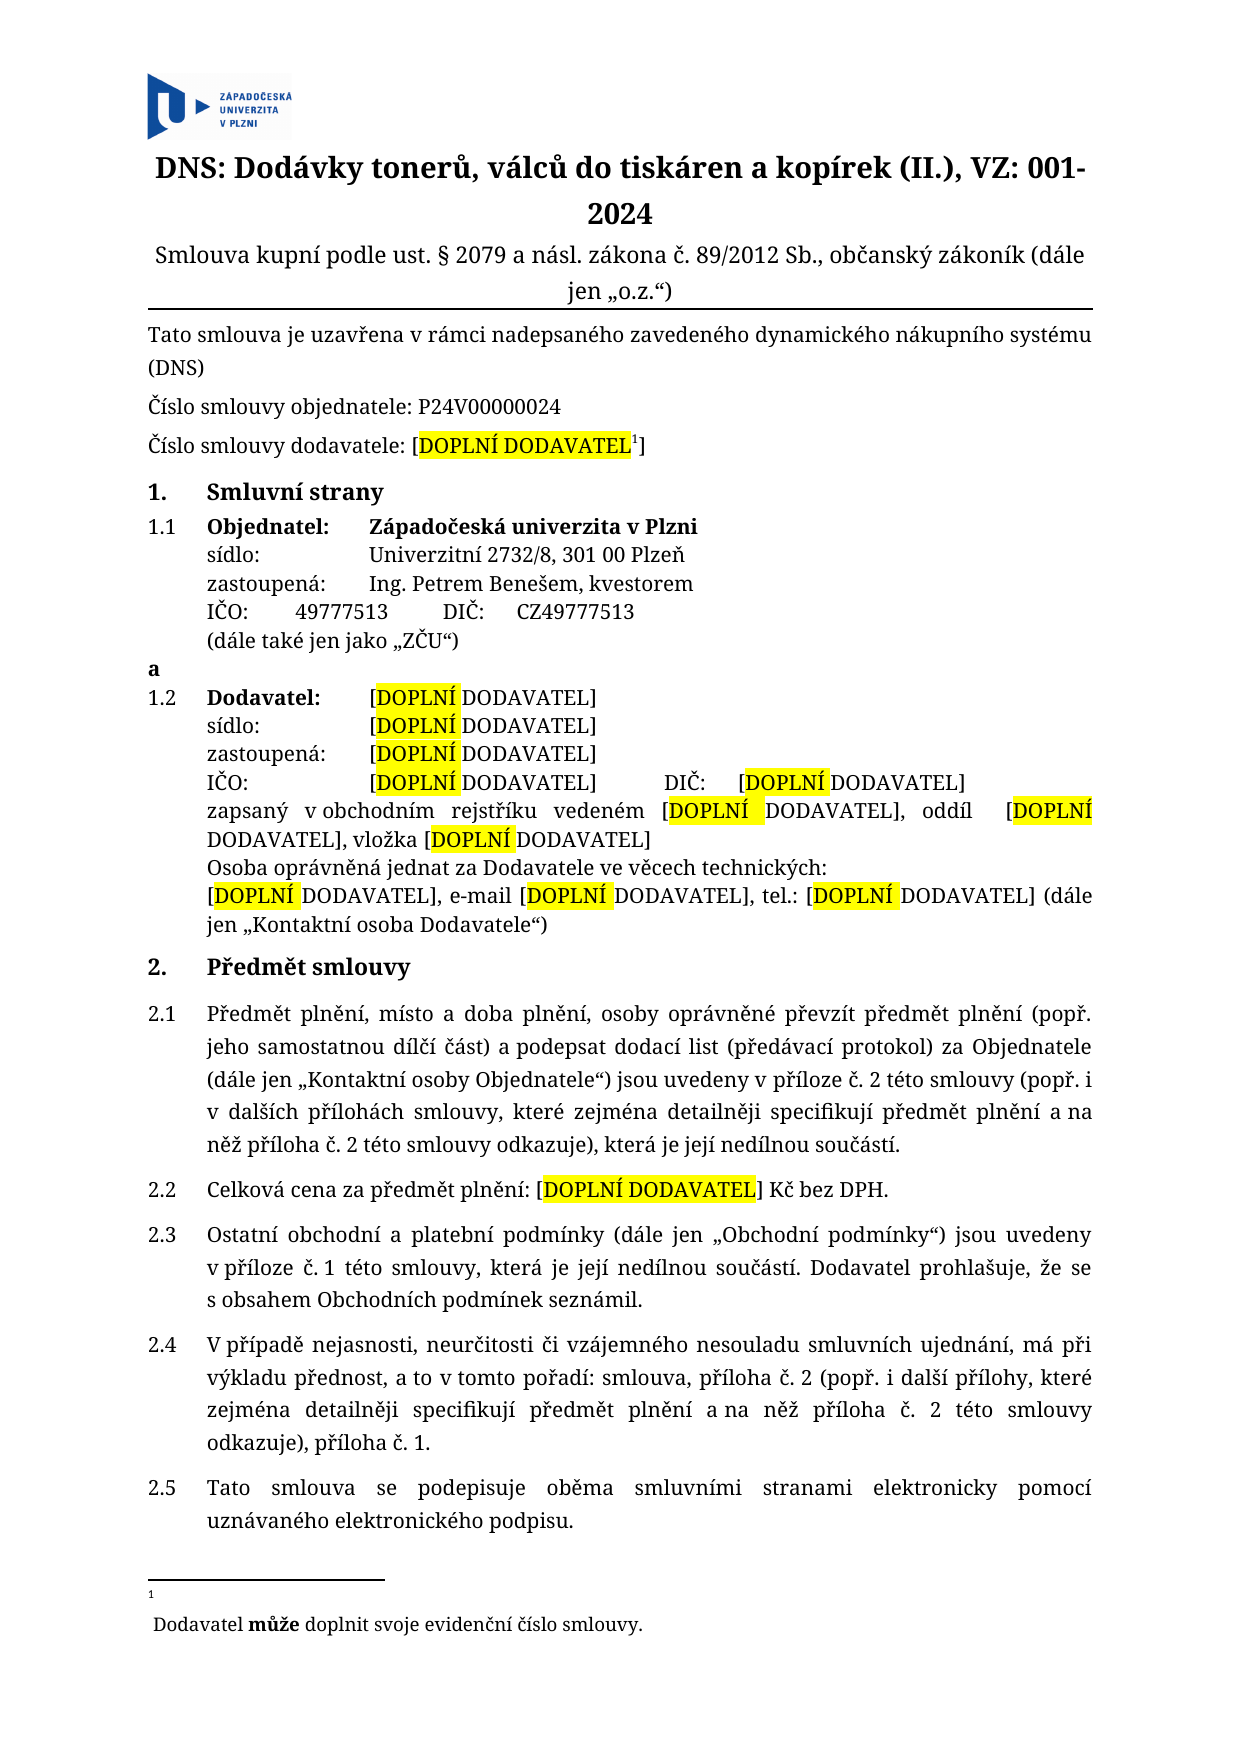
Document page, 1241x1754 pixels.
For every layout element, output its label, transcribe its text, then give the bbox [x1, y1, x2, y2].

text IČO: 49777513 DIČ: CZ49777513 [207, 597, 1093, 626]
text zapsaný v obchodním rejstříku vedeném [DOPLNÍ DODAVATEL], oddíl [DOPLNÍ DODAVATEL], vložka [DOPLNÍ DODAVATEL] [207, 796, 1093, 853]
list Ostatní obchodní a platební podmínky (dále jen „Obchodní podmínky“) jsou uvedeny v příloze č. 1 této smlouvy, která je její nedílnou součástí. Dodavatel prohlašuje, že se s obsahem Obchodních podmínek seznámil. [148, 1220, 1093, 1314]
text Číslo smlouvy dodavatele: [DOPLNÍ DODAVATEL] [148, 431, 419, 459]
list Objednatel: Západočeská univerzita v Plzni [148, 512, 1093, 540]
text Smlouva kupní podle ust. § 2079 a násl. zákona č. 89/2012 Sb., občanský zákoník (dále jen „o.z.“) [148, 239, 1093, 308]
text Tato smlouva je uzavřena v rámci nadepsaného zavedeného dynamického nákupního systému (DNS) [148, 321, 1093, 382]
text sídlo: [DOPLNÍ DODAVATEL] [207, 711, 376, 739]
list Předmět plnění, místo a doba plnění, osoby oprávněné převzít předmět plnění (popř. jeho samostatnou dílčí část) a podepsat dodací list (předávací protokol) za Objednatele (dále jen „Kontaktní osoby Objednatele“) jsou uvedeny v příloze č. 2 této smlouvy (popř. i v dalších přílohách smlouvy, které zejména detailněji specifikují předmět plnění a na něž příloha č. 2 této smlouvy odkazuje), která je její nedílnou součástí. [148, 999, 1093, 1158]
text [DOPLNÍ DODAVATEL], e-mail [DOPLNÍ DODAVATEL], tel.: [DOPLNÍ DODAVATEL] (dále jen „Kontaktní osoba Dodavatele“) [207, 882, 1093, 938]
list Celková cena za předmět plnění: [DOPLNÍ DODAVATEL] Kč bez DPH. [148, 1175, 543, 1203]
picture [147, 73, 292, 140]
list Tato smlouva se podepisuje oběma smluvními stranami elektronicky pomocí uznávaného elektronického podpisu. [148, 1473, 1093, 1534]
text IČO: [DOPLNÍ DODAVATEL] DIČ: [DOPLNÍ DODAVATEL] [207, 768, 376, 796]
list Celková cena za předmět plnění: [DOPLNÍ DODAVATEL] Kč bez DPH. [756, 1175, 1093, 1203]
list Předmět smlouvy [148, 951, 1093, 982]
list Dodavatel: [DOPLNÍ DODAVATEL] [461, 683, 1093, 711]
list Dodavatel: [DOPLNÍ DODAVATEL] [148, 683, 376, 711]
text (dále také jen jako „ZČU“) [207, 626, 1093, 654]
list V případě nejasnosti, neurčitosti či vzájemného nesouladu smluvních ujednání, má při výkladu přednost, a to v tomto pořadí: smlouva, příloha č. 2 (popř. i další přílohy, které zejména detailněji specifikují předmět plnění a na něž příloha č. 2 této smlouvy odkazuje), příloha č. 1. [148, 1330, 1093, 1457]
text sídlo: Univerzitní 2732/8, 301 00 Plzeň [207, 540, 1093, 569]
text Osoba oprávněná jednat za Dodavatele ve věcech technických: [207, 853, 1093, 882]
text Číslo smlouvy dodavatele: [DOPLNÍ DODAVATEL] [631, 431, 1093, 459]
text zastoupená: [DOPLNÍ DODAVATEL] [207, 739, 1093, 768]
text zastoupená: Ing. Petrem Benešem, kvestorem [207, 569, 1093, 597]
text a [148, 654, 1093, 683]
text DNS: Dodávky tonerů, válců do tiskáren a kopírek (II.), VZ: 001-2024 [148, 148, 1093, 233]
text Číslo smlouvy objednatele: P24V00000024 [148, 392, 1093, 421]
text IČO: [DOPLNÍ DODAVATEL] DIČ: [DOPLNÍ DODAVATEL] [461, 768, 745, 796]
text sídlo: [DOPLNÍ DODAVATEL] [461, 711, 1093, 739]
text IČO: [DOPLNÍ DODAVATEL] DIČ: [DOPLNÍ DODAVATEL] [830, 768, 1093, 796]
list Smluvní strany [148, 476, 1093, 507]
